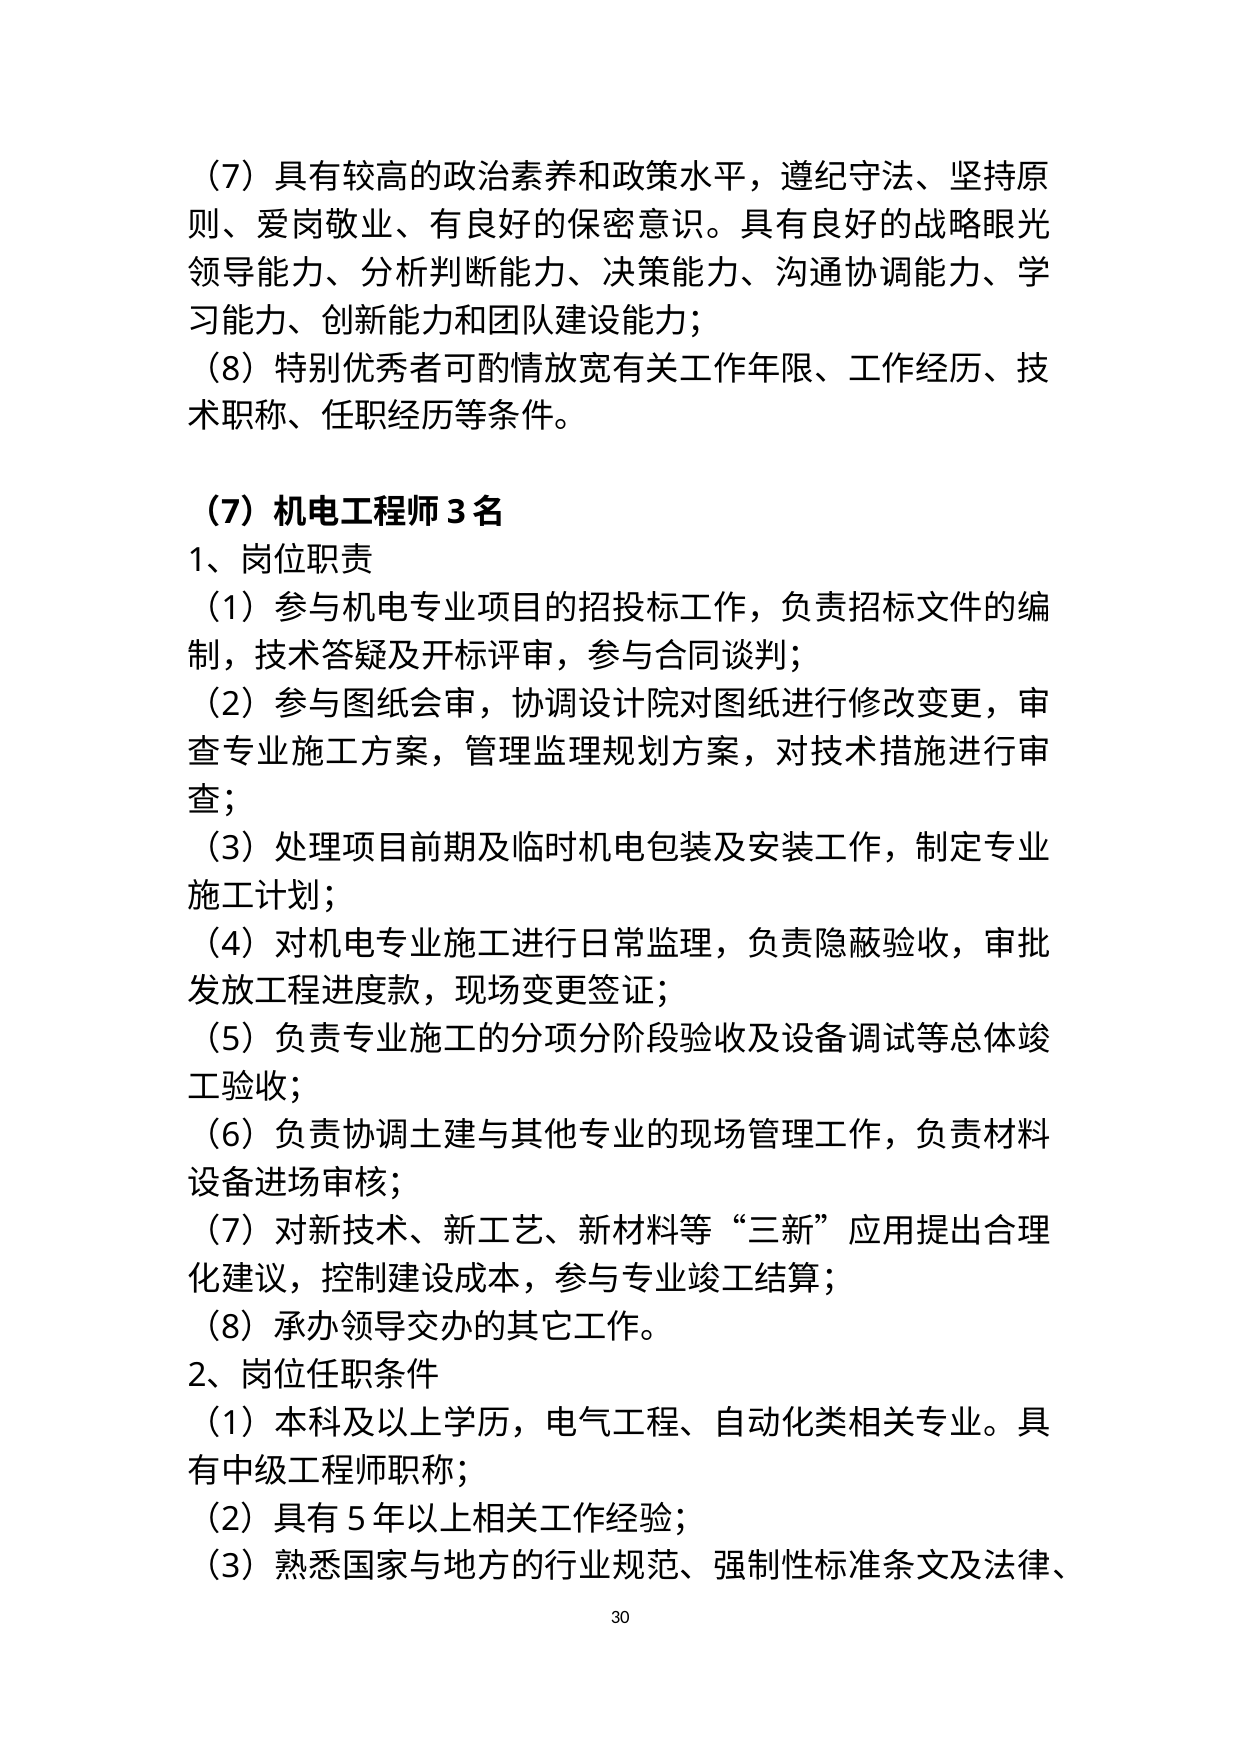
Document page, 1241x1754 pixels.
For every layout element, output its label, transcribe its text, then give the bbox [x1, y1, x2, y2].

text （2）具有5年以上相关工作经验； [187, 1492, 1053, 1539]
subtitle （7）机电工程师3名 [187, 485, 1053, 533]
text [187, 1539, 1053, 1587]
text （8）承办领导交办的其它工作。 [187, 1300, 1053, 1348]
text 2、岗位任职条件 [187, 1348, 1053, 1396]
text （1）本科及以上学历，电气工程、自动化类相关专业。具有中级工程师职称； [187, 1396, 1053, 1492]
text （2）参与图纸会审，协调设计院对图纸进行修改变更，审查专业施工方案，管理监理规划方案，对技术措施进行审查； [187, 677, 1053, 821]
text （1）参与机电专业项目的招投标工作，负责招标文件的编制，技术答疑及开标评审，参与合同谈判； [187, 581, 1053, 677]
text （7）对新技术、新工艺、新材料等“三新”应用提出合理化建议，控制建设成本，参与专业竣工结算； [187, 1204, 1053, 1300]
text （7）具有较高的政治素养和政策水平，遵纪守法、坚持原则、爱岗敬业、有良好的保密意识。具有良好的战略眼光、领导能力、分析判断能力、决策能力、沟通协调能力、学习能力、创新能力和团队建设能力； [187, 150, 1053, 342]
text （6）负责协调土建与其他专业的现场管理工作，负责材料设备进场审核； [187, 1108, 1053, 1204]
text （4）对机电专业施工进行日常监理，负责隐蔽验收，审批发放工程进度款，现场变更签证； [187, 917, 1053, 1012]
text （5）负责专业施工的分项分阶段验收及设备调试等总体竣工验收； [187, 1012, 1053, 1108]
text （3）处理项目前期及临时机电包装及安装工作，制定专业施工计划； [187, 821, 1053, 917]
text （8）特别优秀者可酌情放宽有关工作年限、工作经历、技术职称、任职经历等条件。 [187, 342, 1053, 437]
text 1、岗位职责 [187, 533, 1053, 581]
